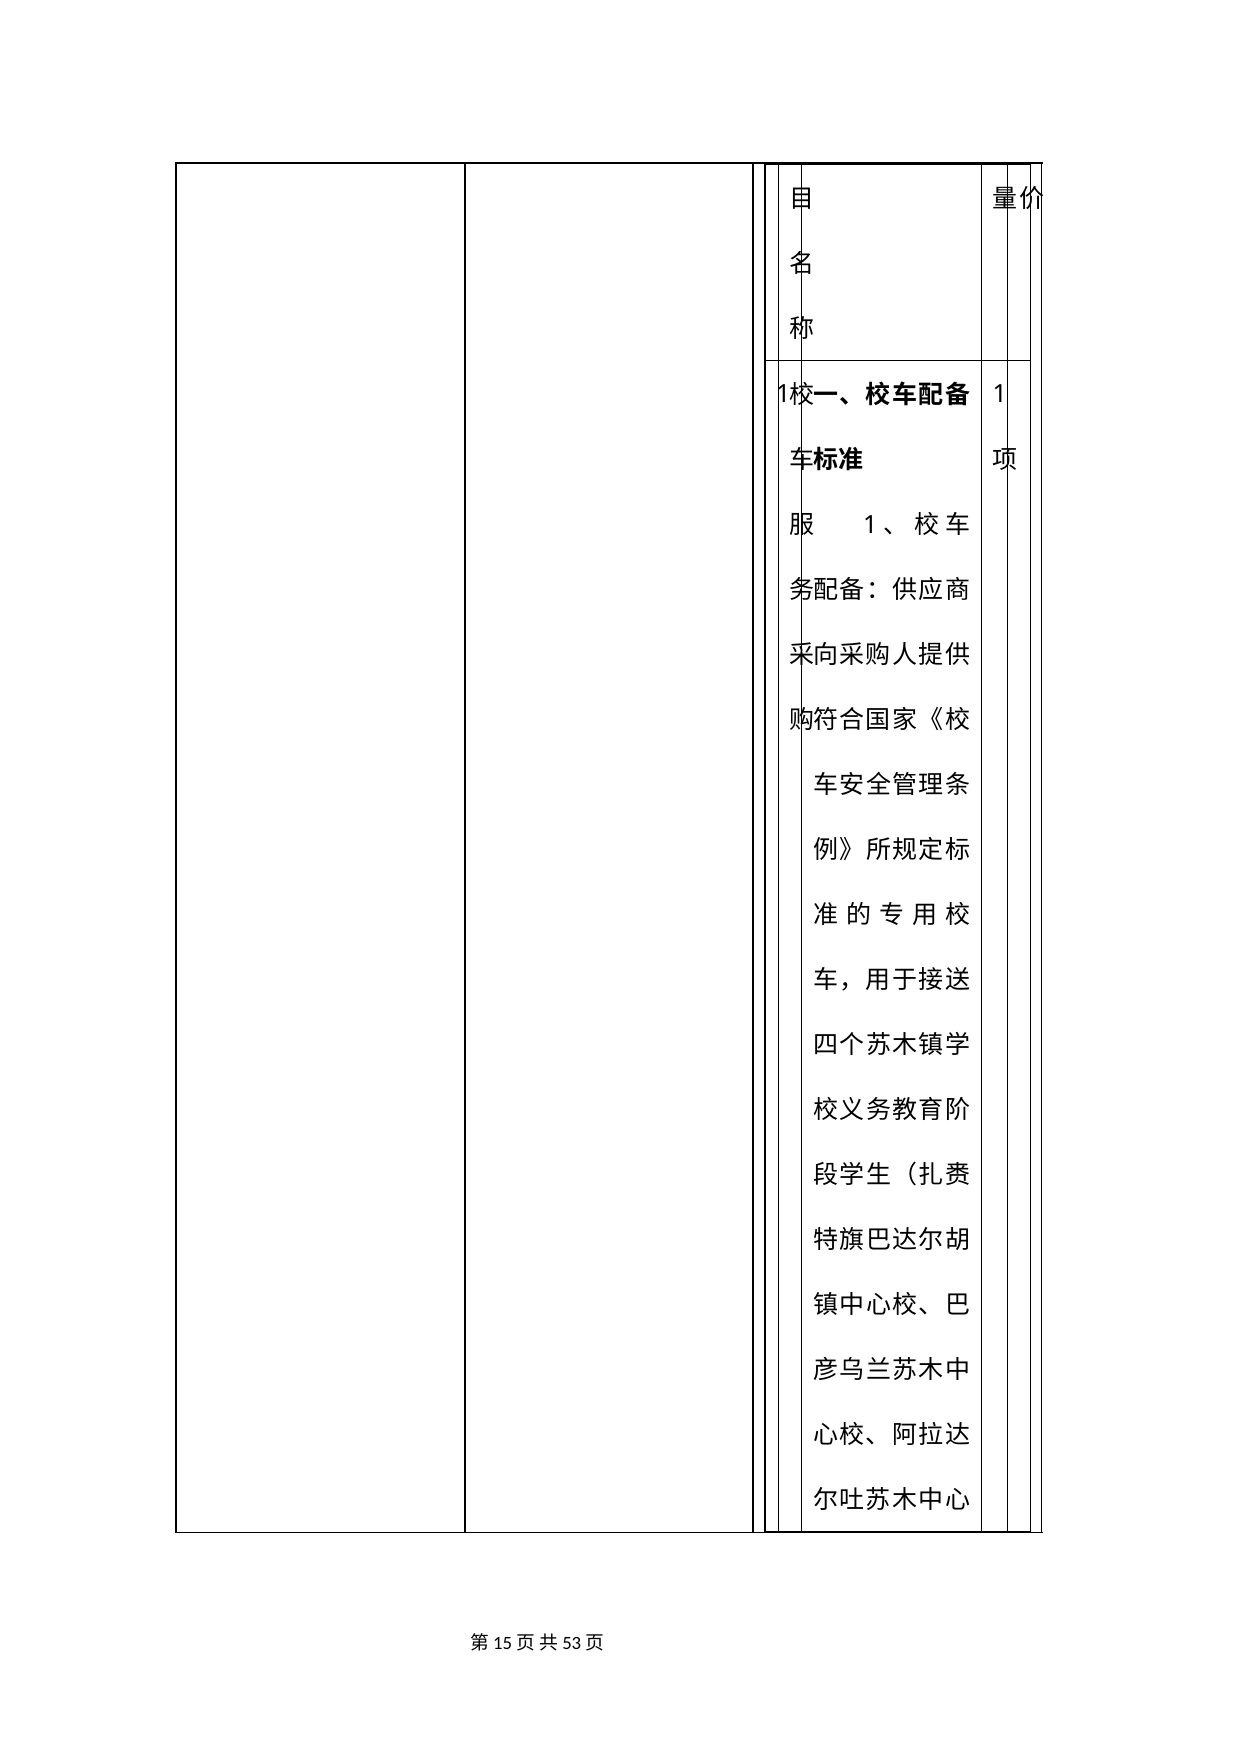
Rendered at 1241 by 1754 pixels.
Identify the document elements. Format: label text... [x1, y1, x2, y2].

table_cell [1008, 361, 1030, 1531]
table_cell [802, 165, 981, 360]
table_cell [1008, 165, 1030, 360]
table_cell [754, 164, 764, 1532]
table_cell [1031, 189, 1041, 1532]
table_cell [982, 165, 1007, 360]
table_cell [802, 361, 981, 1531]
table_cell 1 [177, 164, 464, 1532]
table_cell [982, 361, 1007, 1531]
table_cell [779, 165, 801, 360]
table_cell [1031, 164, 1041, 193]
table_cell [466, 164, 752, 1532]
table_cell [779, 361, 801, 1531]
table_cell [766, 361, 778, 1531]
table_cell [766, 165, 778, 360]
